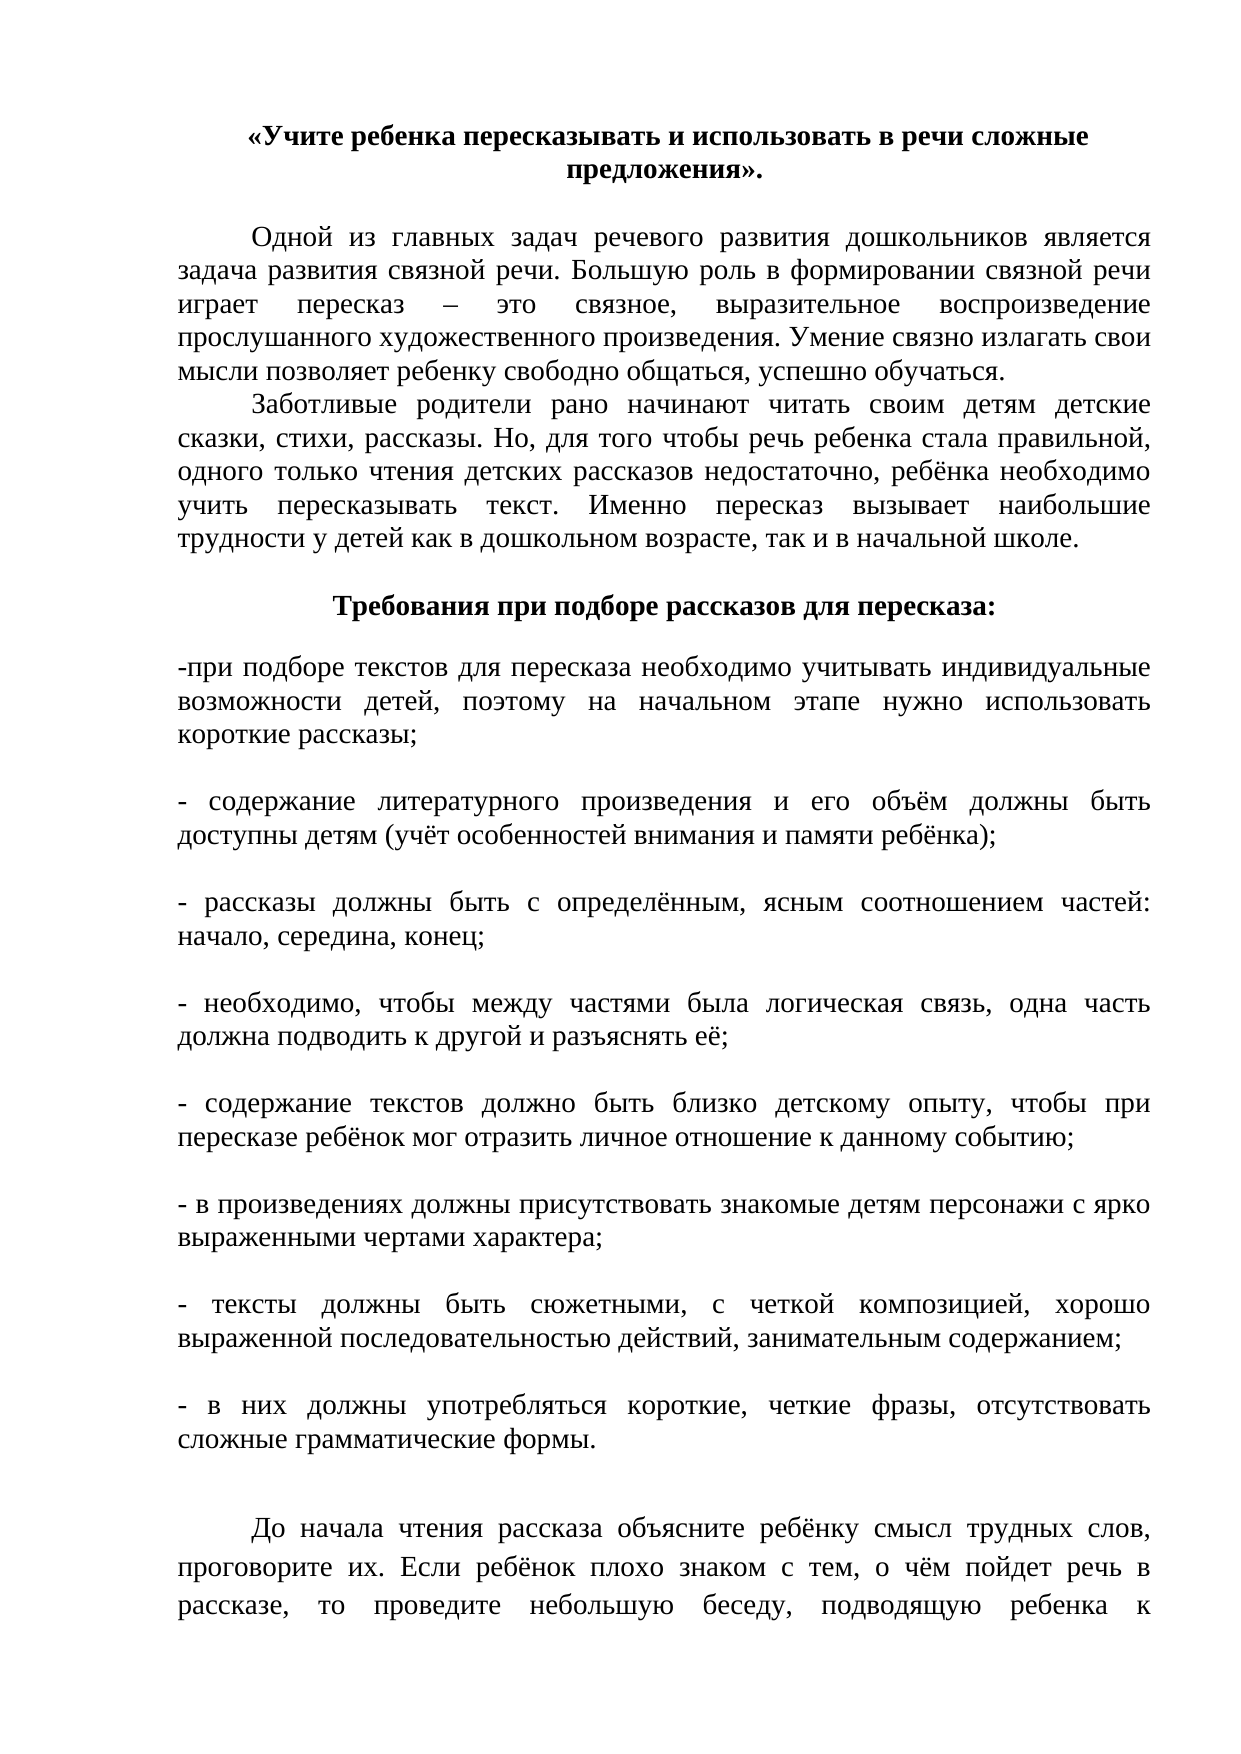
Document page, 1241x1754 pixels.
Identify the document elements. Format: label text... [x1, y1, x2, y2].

text - содержание текстов должно быть близко детскому опыту, чтобы при пересказе ребёнок мог отразить личное отношение к данному событию; [177, 1052, 1152, 1152]
text - в произведениях должны присутствовать знакомые детям персонажи с ярко выраженными чертами характера; [177, 1152, 1152, 1253]
text Заботливые родители рано начинают читать своим детям детские сказки, стихи, рассказы. Но, для того чтобы речь ребенка стала правильной, одного только чтения детских рассказов недостаточно, ребёнка необходимо учить пересказывать текст. Именно пересказ вызывает наибольшие трудности у детей как в дошкольном возрасте, так и в начальной школе. [177, 386, 1152, 554]
text - рассказы должны быть с определённым, ясным соотношением частей: начало, середина, конец; [177, 851, 1152, 951]
text - необходимо, чтобы между частями была логическая связь, одна часть должна подводить к другой и разъяснять её; [177, 951, 1152, 1052]
text - содержание литературного произведения и его объём должны быть доступны детям (учёт особенностей внимания и памяти ребёнка); [177, 750, 1152, 851]
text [177, 1510, 1152, 1621]
text «Учите ребенка пересказывать и использовать в речи сложные предложения». [177, 118, 1152, 185]
text - тексты должны быть сюжетными, с четкой композицией, хорошо выраженной последовательностью действий, занимательным содержанием; [177, 1253, 1152, 1354]
text - в них должны употребляться короткие, четкие фразы, отсутствовать сложные грамматические формы. [177, 1354, 1152, 1454]
text -при подборе текстов для пересказа необходимо учитывать индивидуальные возможности детей, поэтому на начальном этапе нужно использовать короткие рассказы; [177, 649, 1152, 750]
text Требования при подборе рассказов для пересказа: [177, 588, 1152, 649]
text Одной из главных задач речевого развития дошкольников является задача развития связной речи. Большую роль в формировании связной речи играет пересказ – это связное, выразительное воспроизведение прослушанного художественного произведения. Умение связно излагать свои мысли позволяет ребенку свободно общаться, успешно обучаться. [177, 219, 1152, 386]
